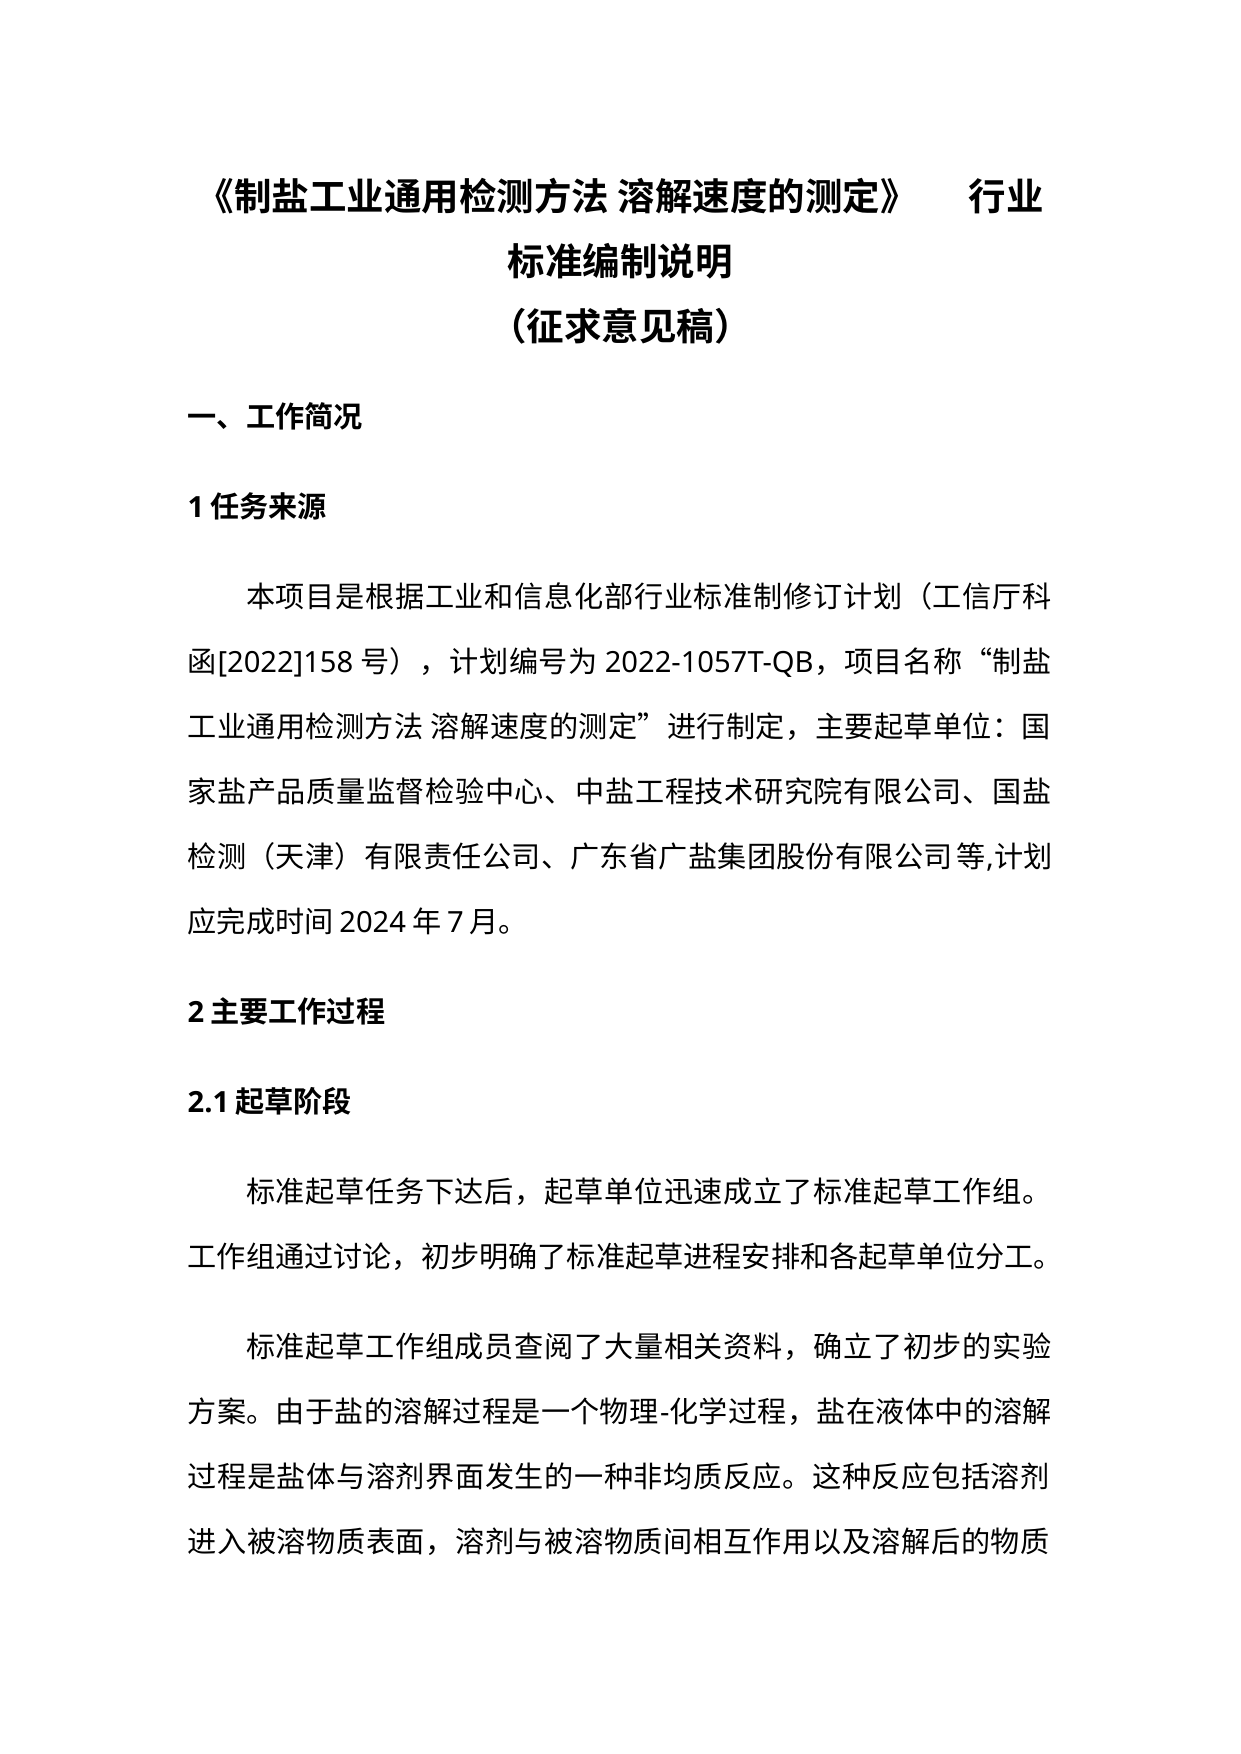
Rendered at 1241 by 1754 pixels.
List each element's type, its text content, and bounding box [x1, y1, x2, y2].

text （征求意见稿） [187, 292, 1053, 357]
text 《制盐工业通用检测方法 溶解速度的测定》 行业标准编制说明 [187, 162, 1053, 292]
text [187, 1312, 1053, 1572]
text 本项目是根据工业和信息化部行业标准制修订计划（工信厅科函[2022]158号），计划编号为2022-1057T-QB，项目名称“制盐工业通用检测方法 溶解速度的测定”进行制定，主要起草单位：国家盐产品质量监督检验中心、中盐工程技术研究院有限公司、国盐检测（天津）有限责任公司、广东省广盐集团股份有限公司等,计划应完成时间2024年7月。 [187, 562, 1053, 952]
text 标准起草任务下达后，起草单位迅速成立了标准起草工作组。工作组通过讨论，初步明确了标准起草进程安排和各起草单位分工。 [187, 1157, 1053, 1287]
text 1任务来源 [187, 472, 1053, 537]
text 2.1起草阶段 [187, 1067, 1053, 1132]
text 一、工作简况 [187, 382, 1053, 447]
text 2主要工作过程 [187, 977, 1053, 1042]
